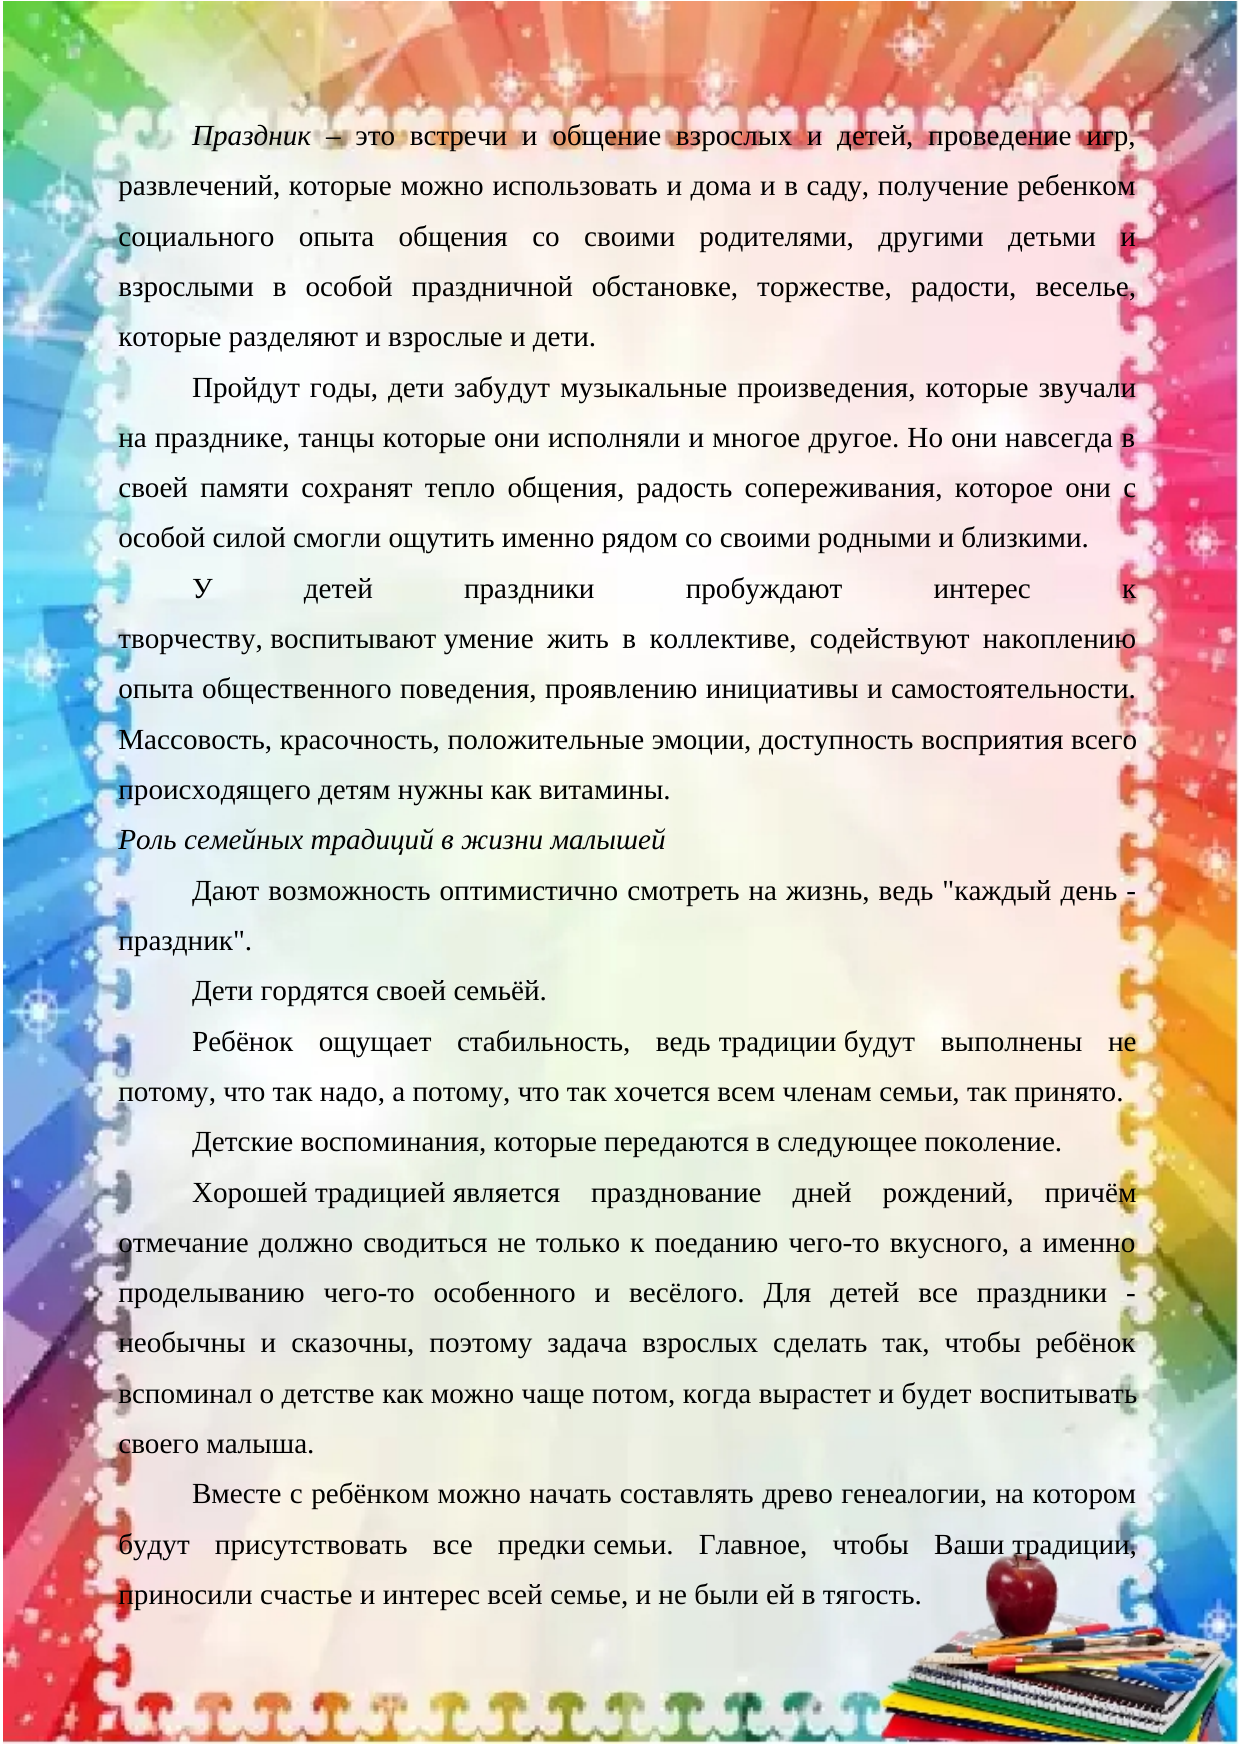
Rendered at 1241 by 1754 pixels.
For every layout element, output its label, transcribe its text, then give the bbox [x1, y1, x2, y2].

text Праздник – это встречи и общение взрослых и детей, проведение игр, развлечений, которые можно использовать и дома и в саду, получение ребенком социального опыта общения со своими родителями, другими детьми и взрослыми в особой праздничной обстановке, торжестве, радости, веселье, которые разделяют и взрослые и дети. [118, 118, 1137, 353]
text Роль семейных традиций в жизни малышей [118, 822, 1137, 856]
text Детские воспоминания, которые передаются в следующее поколение. [118, 1124, 1137, 1158]
text Вместе с ребёнком можно начать составлять древо генеалогии, на котором будут присутствовать все предки семьи. Главное, чтобы Ваши традиции, приносили счастье и интерес всей семье, и не были ей в тягость. [118, 1477, 1137, 1611]
picture [3, 1, 1239, 1744]
text Пройдут годы, дети забудут музыкальные произведения, которые звучали на празднике, танцы которые они исполняли и многое другое. Но они навсегда в своей памяти сохранят тепло общения, радость сопереживания, которое они с особой силой смогли ощутить именно рядом со своими родными и близкими. [118, 370, 1137, 554]
text Дети гордятся своей семьёй. [118, 973, 1137, 1007]
text У детей праздники пробуждают интерес к творчеству, воспитывают умение жить в коллективе, содействуют накоплению опыта общественного поведения, проявлению инициативы и самостоятельности. Массовость, красочность, положительные эмоции, доступность восприятия всего происходящего детям нужны как витамины. [118, 571, 1137, 806]
text Дают возможность оптимистично смотреть на жизнь, ведь "каждый день - праздник". [118, 873, 1137, 957]
text Хорошей традицией является празднование дней рождений, причём отмечание должно сводиться не только к поеданию чего-то вкусного, а именно проделыванию чего-то особенного и весёлого. Для детей все праздники - необычны и сказочны, поэтому задача взрослых сделать так, чтобы ребёнок вспоминал о детстве как можно чаще потом, когда вырастет и будет воспитывать своего малыша. [118, 1175, 1137, 1460]
text Ребёнок ощущает стабильность, ведь традиции будут выполнены не потому, что так надо, а потому, что так хочется всем членам семьи, так принято. [118, 1024, 1137, 1108]
